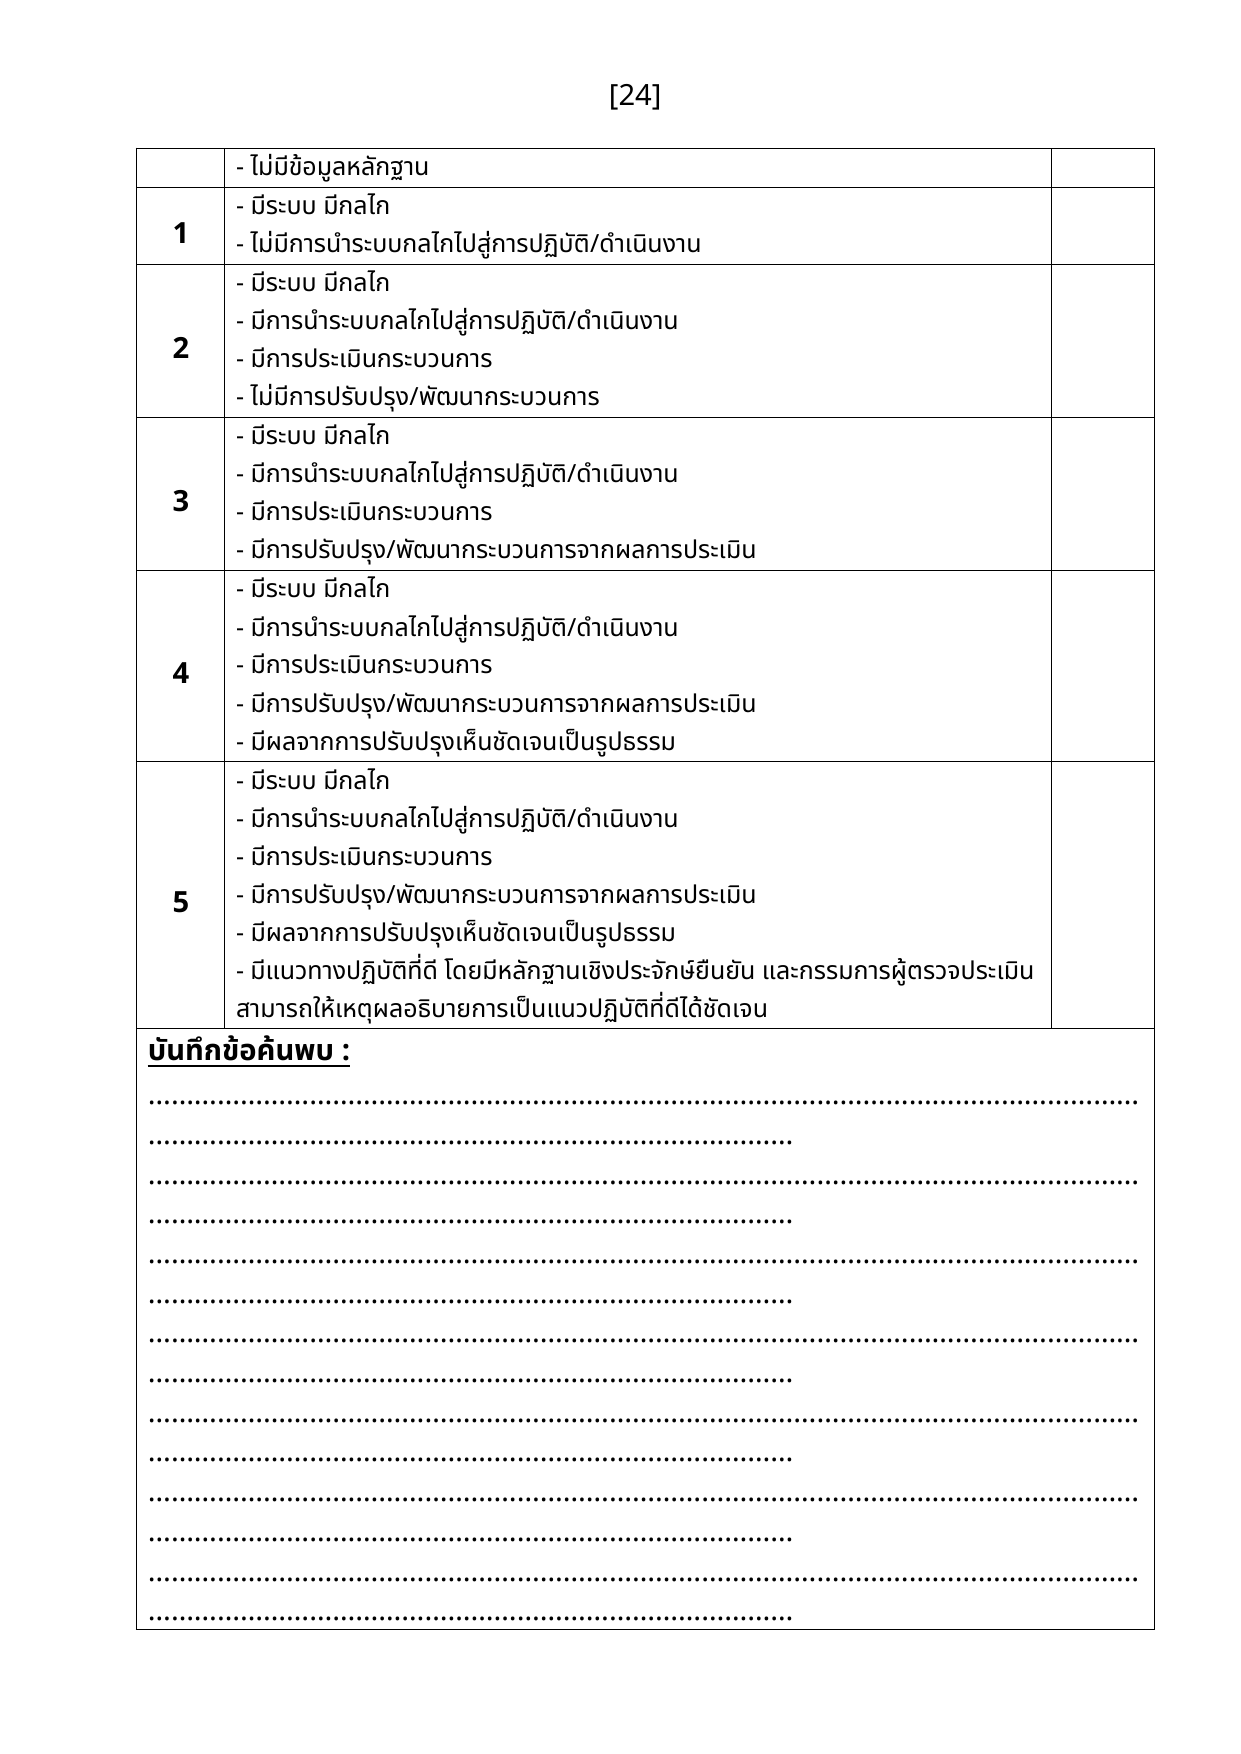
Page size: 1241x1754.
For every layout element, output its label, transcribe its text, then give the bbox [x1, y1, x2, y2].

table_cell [225, 149, 1051, 187]
table_cell 1 [137, 188, 224, 264]
table_cell 5 [137, 762, 224, 1028]
table_cell - มีระบบ มีกลไก - มีการนำระบบกลไกไปสู่การปฏิบัติ/ดำเนินงาน - มีการประเมินกระบวนการ - มีการปรับปรุง/พัฒนากระบวนการจากผลการประเมิน - มีผลจากการปรับปรุงเห็นชัดเจนเป็นรูปธรรม [225, 571, 1051, 761]
table_cell [1052, 265, 1154, 417]
table_cell 4 [137, 571, 224, 761]
table_cell 2 [137, 265, 224, 417]
table_cell [1052, 762, 1154, 1028]
table_cell - มีระบบ มีกลไก - มีการนำระบบกลไกไปสู่การปฏิบัติ/ดำเนินงาน - มีการประเมินกระบวนการ - ไม่มีการปรับปรุง/พัฒนากระบวนการ [225, 265, 1051, 417]
table_cell 3 [137, 418, 224, 570]
table_cell [1052, 571, 1154, 761]
table_cell [1052, 149, 1154, 187]
table_cell [1052, 418, 1154, 570]
table_cell - มีระบบ มีกลไก - มีการนำระบบกลไกไปสู่การปฏิบัติ/ดำเนินงาน - มีการประเมินกระบวนการ - มีการปรับปรุง/พัฒนากระบวนการจากผลการประเมิน [225, 418, 1051, 570]
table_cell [137, 1029, 1154, 1629]
table_cell - มีระบบ มีกลไก - มีการนำระบบกลไกไปสู่การปฏิบัติ/ดำเนินงาน - มีการประเมินกระบวนการ - มีการปรับปรุง/พัฒนากระบวนการจากผลการประเมิน - มีผลจากการปรับปรุงเห็นชัดเจนเป็นรูปธรรม - มีแนวทางปฏิบัติที่ดี โดยมีหลักฐานเชิงประจักษ์ยืนยัน และกรรมการผู้ตรวจประเมินสามารถให้เหตุผลอธิบายการเป็นแนวปฏิบัติที่ดีได้ชัดเจน [225, 762, 1051, 1028]
table_cell - มีระบบ มีกลไก - ไม่มีการนำระบบกลไกไปสู่การปฏิบัติ/ดำเนินงาน [225, 188, 1051, 264]
table_cell [1052, 188, 1154, 264]
table_cell 0 [137, 149, 224, 187]
